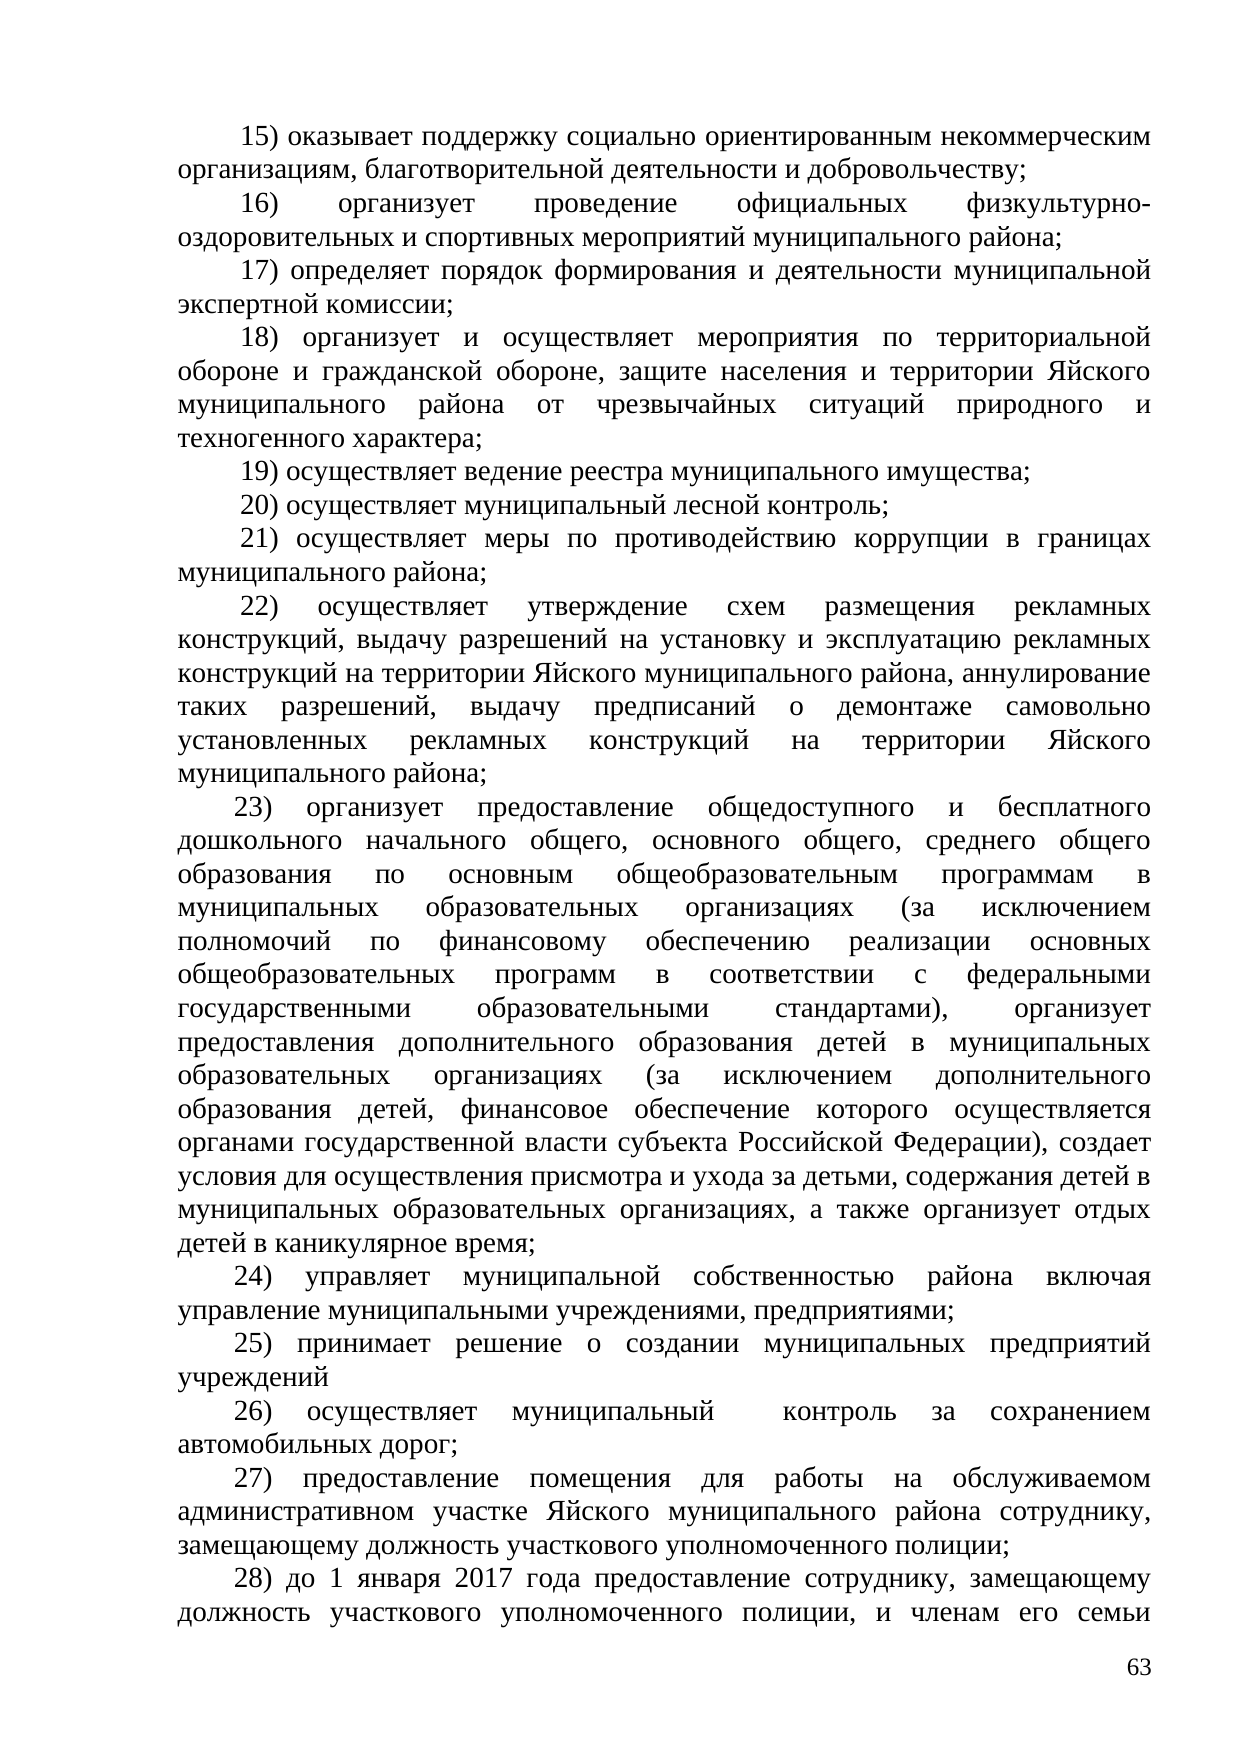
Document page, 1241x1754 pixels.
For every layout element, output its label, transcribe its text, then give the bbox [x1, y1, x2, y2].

text 15) оказывает поддержку социально ориентированным некоммерческим организациям, благотворительной деятельности и добровольчеству; [177, 118, 1152, 185]
text 21) осуществляет меры по противодействию коррупции в границах муниципального района; [177, 521, 1152, 588]
text 16) организует проведение официальных физкультурно-оздоровительных и спортивных мероприятий муниципального района; [177, 185, 1152, 252]
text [177, 1560, 1152, 1627]
text 18) организует и осуществляет мероприятия по территориальной обороне и гражданской обороне, защите населения и территории Яйского муниципального района от чрезвычайных ситуаций природного и техногенного характера; [177, 319, 1152, 453]
text 23) организует предоставление общедоступного и бесплатного дошкольного начального общего, основного общего, среднего общего образования по основным общеобразовательным программам в муниципальных образовательных организациях (за исключением полномочий по финансовому обеспечению реализации основных общеобразовательных программ в соответствии с федеральными государственными образовательными стандартами), организует предоставления дополнительного образования детей в муниципальных образовательных организациях (за исключением дополнительного образования детей, финансовое обеспечение которого осуществляется органами государственной власти субъекта Российской Федерации), создает условия для осуществления присмотра и ухода за детьми, содержания детей в муниципальных образовательных организациях, а также организует отдых детей в каникулярное время; [177, 789, 1152, 1258]
text 25) принимает решение о создании муниципальных предприятий учреждений [177, 1326, 1152, 1393]
text 20) осуществляет муниципальный лесной контроль; [177, 487, 1152, 521]
text 24) управляет муниципальной собственностью района включая управление муниципальными учреждениями, предприятиями; [177, 1258, 1152, 1326]
text 19) осуществляет ведение реестра муниципального имущества; [177, 453, 1152, 487]
text 26) осуществляет муниципальный контроль за сохранением автомобильных дорог; [177, 1393, 1152, 1460]
text 22) осуществляет утверждение схем размещения рекламных конструкций, выдачу разрешений на установку и эксплуатацию рекламных конструкций на территории Яйского муниципального района, аннулирование таких разрешений, выдачу предписаний о демонтаже самовольно установленных рекламных конструкций на территории Яйского муниципального района; [177, 588, 1152, 789]
text 17) определяет порядок формирования и деятельности муниципальной экспертной комиссии; [177, 252, 1152, 319]
text 27) предоставление помещения для работы на обслуживаемом административном участке Яйского муниципального района сотруднику, замещающему должность участкового уполномоченного полиции; [177, 1460, 1152, 1560]
